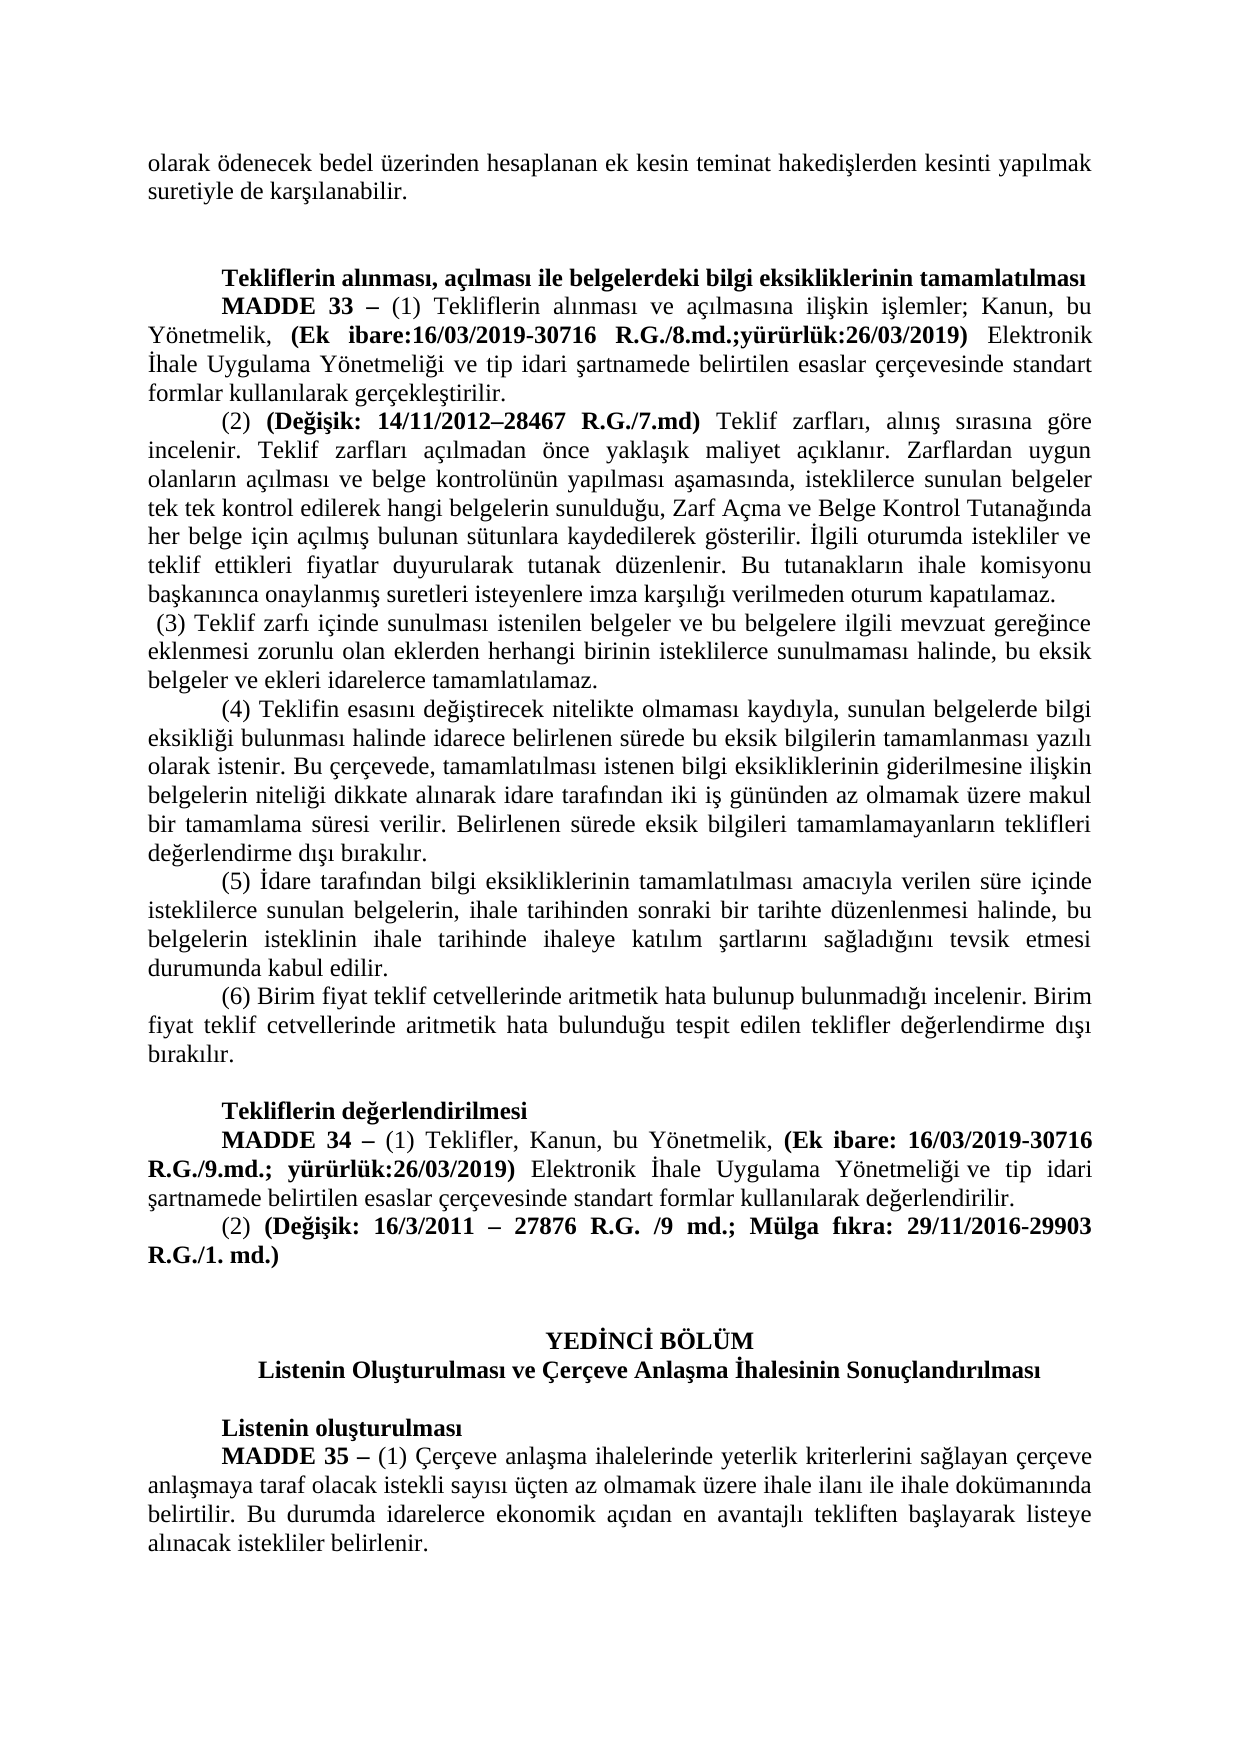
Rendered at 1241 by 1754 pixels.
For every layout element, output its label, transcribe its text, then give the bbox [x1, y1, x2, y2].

text (5) İdare tarafından bilgi eksikliklerinin tamamlatılması amacıyla verilen süre içinde isteklilerce sunulan belgelerin, ihale tarihinden sonraki bir tarihte düzenlenmesi halinde, bu belgelerin isteklinin ihale tarihinde ihaleye katılım şartlarını sağladığını tevsik etmesi durumunda kabul edilir. [148, 866, 1092, 981]
subtitle Tekliflerin değerlendirilmesi [148, 1096, 1092, 1125]
text (2) (Değişik: 16/3/2011 – 27876 R.G. /9 md.; Mülga fıkra: 29/11/2016-29903 R.G./1. md.) [148, 1211, 1092, 1269]
text MADDE 35 – (1) Çerçeve anlaşma ihalelerinde yeterlik kriterlerini sağlayan çerçeve anlaşmaya taraf olacak istekli sayısı üçten az olmamak üzere ihale ilanı ile ihale dokümanında belirtilir. Bu durumda idarelerce ekonomik açıdan en avantajlı tekliften başlayarak listeye alınacak istekliler belirlenir. [148, 1441, 1092, 1556]
text MADDE 33 – (1) Tekliflerin alınması ve açılmasına ilişkin işlemler; Kanun, bu Yönetmelik, (Ek ibare:16/03/2019-30716 R.G./8.md.;yürürlük:26/03/2019) Elektronik İhale Uygulama Yönetmeliği ve tip idari şartnamede belirtilen esaslar çerçevesinde standart formlar kullanılarak gerçekleştirilir. [148, 291, 1092, 406]
text (2) (Değişik: 14/11/2012–28467 R.G./7.md) Teklif zarfları, alınış sırasına göre incelenir. Teklif zarfları açılmadan önce yaklaşık maliyet açıklanır. Zarflardan uygun olanların açılması ve belge kontrolünün yapılması aşamasında, isteklilerce sunulan belgeler tek tek kontrol edilerek hangi belgelerin sunulduğu, Zarf Açma ve Belge Kontrol Tutanağında her belge için açılmış bulunan sütunlara kaydedilerek gösterilir. İlgili oturumda istekliler ve teklif ettikleri fiyatlar duyurularak tutanak düzenlenir. Bu tutanakların ihale komisyonu başkanınca onaylanmış suretleri isteyenlere imza karşılığı verilmeden oturum kapatılamaz. [148, 406, 1092, 608]
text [148, 148, 1092, 205]
subtitle YEDİNCİ BÖLÜM [148, 1326, 1092, 1355]
text MADDE 34 – (1) Teklifler, Kanun, bu Yönetmelik, (Ek ibare: 16/03/2019-30716 R.G./9.md.; yürürlük:26/03/2019) Elektronik İhale Uygulama Yönetmeliği ve tip idari şartnamede belirtilen esaslar çerçevesinde standart formlar kullanılarak değerlendirilir. [148, 1125, 1092, 1211]
subtitle Tekliflerin alınması, açılması ile belgelerdeki bilgi eksikliklerinin tamamlatılması [148, 263, 1092, 291]
text (3) Teklif zarfı içinde sunulması istenilen belgeler ve bu belgelere ilgili mevzuat gereğince eklenmesi zorunlu olan eklerden herhangi birinin isteklilerce sunulmaması halinde, bu eksik belgeler ve ekleri idarelerce tamamlatılamaz. [148, 608, 1092, 694]
text (4) Teklifin esasını değiştirecek nitelikte olmaması kaydıyla, sunulan belgelerde bilgi eksikliği bulunması halinde idarece belirlenen sürede bu eksik bilgilerin tamamlanması yazılı olarak istenir. Bu çerçevede, tamamlatılması istenen bilgi eksikliklerinin giderilmesine ilişkin belgelerin niteliği dikkate alınarak idare tarafından iki iş gününden az olmamak üzere makul bir tamamlama süresi verilir. Belirlenen sürede eksik bilgileri tamamlamayanların teklifleri değerlendirme dışı bırakılır. [148, 694, 1092, 866]
text (6) Birim fiyat teklif cetvellerinde aritmetik hata bulunup bulunmadığı incelenir. Birim fiyat teklif cetvellerinde aritmetik hata bulunduğu tespit edilen teklifler değerlendirme dışı bırakılır. [148, 981, 1092, 1068]
subtitle Listenin Oluşturulması ve Çerçeve Anlaşma İhalesinin Sonuçlandırılması [148, 1355, 1092, 1384]
subtitle Listenin oluşturulması [148, 1413, 1092, 1441]
